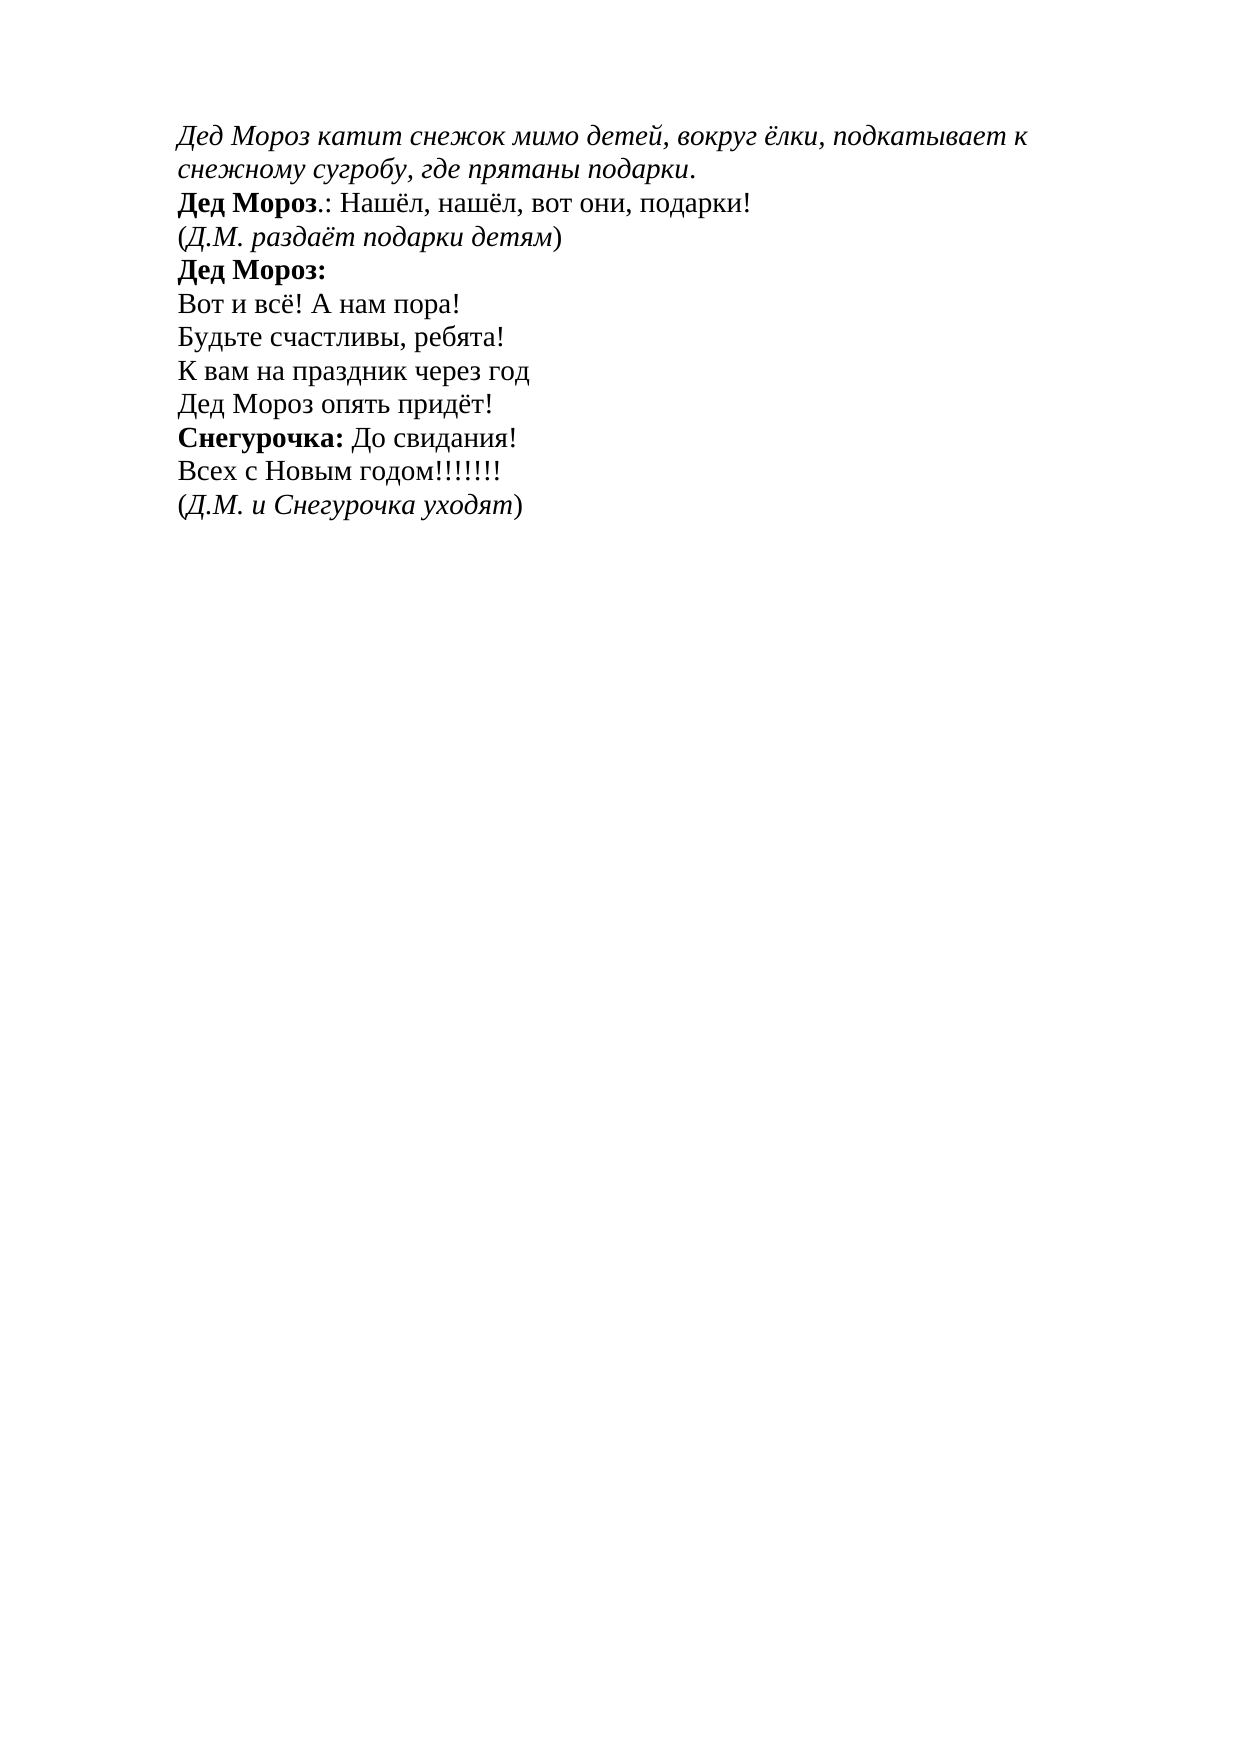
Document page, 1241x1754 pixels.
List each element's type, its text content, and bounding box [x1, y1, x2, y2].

text Дед Мороз: [177, 252, 1152, 286]
text Дед Мороз катит снежок мимо детей, вокруг ёлки, подкатывает к снежному сугробу, где прятаны подарки. [177, 118, 1152, 185]
text (Д.М. раздаёт подарки детям) [177, 219, 1152, 252]
text (Д.М. и Снегурочка уходят) [177, 487, 1152, 521]
text Всех с Новым годом!!!!!!! [177, 453, 1152, 487]
text Вот и всё! А нам пора! [177, 286, 1152, 319]
text К вам на праздник через год [177, 353, 1152, 386]
text Снегурочка: До свидания! [177, 420, 1152, 453]
text Дед Мороз опять придёт! [177, 386, 1152, 420]
text Будьте счастливы, ребята! [177, 319, 1152, 353]
text Дед Мороз.: Нашёл, нашёл, вот они, подарки! [177, 185, 1152, 219]
